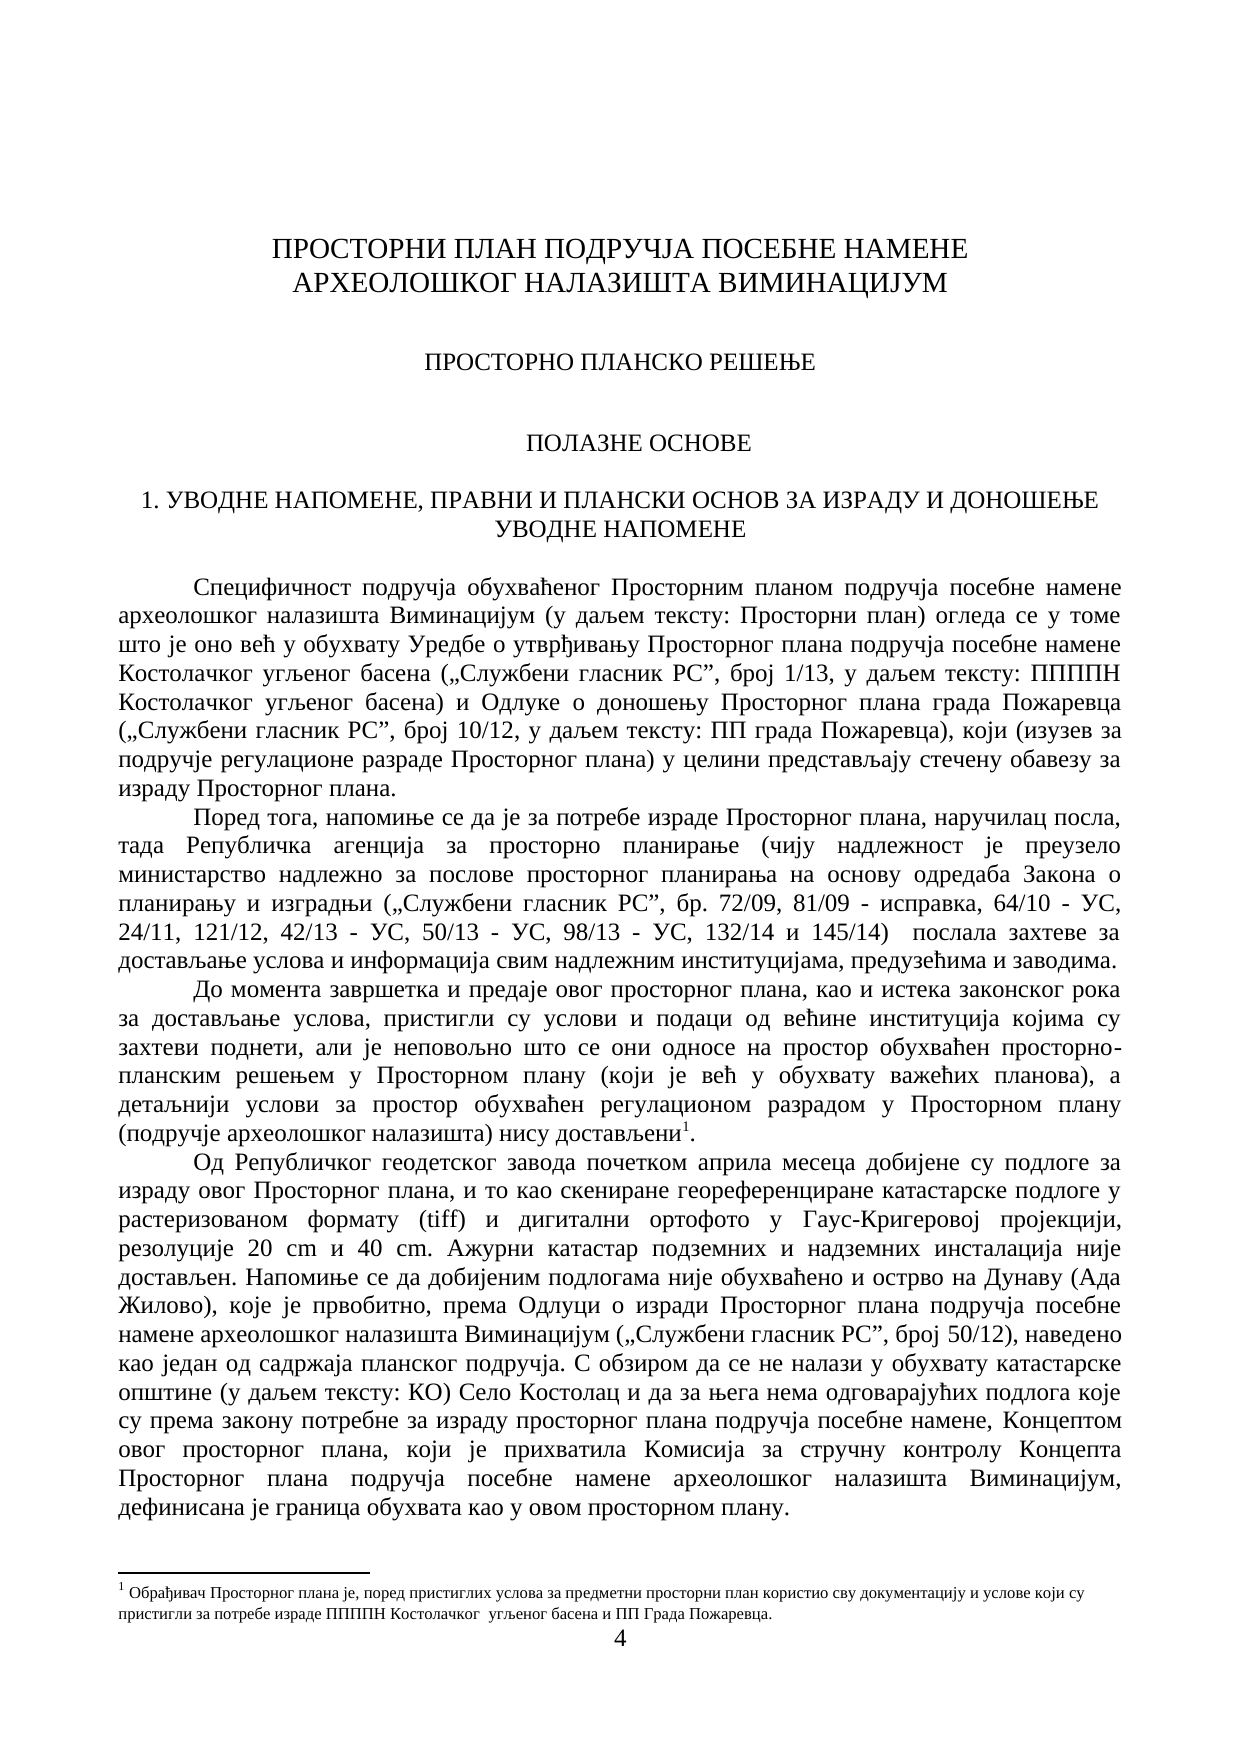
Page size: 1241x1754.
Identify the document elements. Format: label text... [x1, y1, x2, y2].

text Специфичност подручја обухваћеног Просторним планом подручја посебне намене археолошког налазишта Виминацијум (у даљем тексту: Просторни план) огледа се у томе што је оно већ у обухвату Уредбе о утврђивању Просторног плана подручја посебне намене Костолачког угљеног басена („Службени гласник РС”, број 1/13, у даљем тексту: ППППН Костолачког угљеног басена) и Одлуке о доношењу Просторног плана града Пожаревца („Службени гласник РС”, број 10/12, у даљем тексту: ПП града Пожаревца), који (изузев за подручје регулационе разраде Просторног плана) у целини представљају стечену обавезу за израду Просторног плана. [118, 572, 1122, 802]
text Поред тога, напомиње се да је за потребе израде Просторног плана, наручилац посла, тада Републичка агенција за просторно планирање (чију надлежност је преузело министарство надлежно за послове просторног планирања на основу одредаба Закона о планирању и изградњи („Службени гласник РС”, бр. 72/09, 81/09 - исправка, 64/10 - УС, 24/11, 121/12, 42/13 - УС, 50/13 - УС, 98/13 - УС, 132/14 и 145/14) послала захтеве за достављање услова и информација свим надлежним институцијама, предузећима и заводима. [118, 802, 1122, 974]
text ПОЛАЗНЕ ОСНОВЕ [156, 428, 1122, 457]
text 1. УВОДНЕ НАПОМЕНЕ, ПРАВНИ И ПЛАНСКИ ОСНОВ ЗА ИЗРАДУ И ДОНОШЕЊЕ [118, 486, 1122, 514]
text До момента завршетка и предаје овог просторног плана, као и истека законског рока за достављање услова, пристигли су услови и подаци од већине институција којима су захтеви поднети, али је неповољно што се они односе на простор обухваћен просторно- планским решењем у Просторном плану (који је већ у обухвату важећих планова), а детаљнији услови за простор обухваћен регулационом разрадом у Просторном плану (подручје археолошког налазишта) нису достављени. [118, 974, 1122, 1147]
text Од Републичког геодетског завода почетком априла месеца добијене су подлоге за израду овог Просторног плана, и то као скениране геореференциране катастарске подлоге у растеризованом формату (tiff) и дигитални ортофото у Гаус-Кригеровој пројекцији, резолуције 20 cm и 40 cm. Ажурни катастар подземних и надземних инсталација није достављен. Напомиње се да добијеним подлогама није обухваћено и острво на Дунаву (Ада Жилово), које је првобитно, према Одлуци о изради Просторног плана подручја посебне намене археолошког налазишта Виминацијум („Службени гласник РС”, број 50/12), наведено као један од садржаја планског подручја. С обзиром да се не налази у обухвату катастарске општине (у даљем тексту: КО) Село Костолац и да за њега нема одговарајућих подлога које су према закону потребне за израду просторног плана подручја посебне намене, Концептом овог просторног плана, који је прихватила Комисија за стручну контролу Концепта Просторног плана подручја посебне намене археолошког налазишта Виминацијум, дефинисана је граница обухвата као у овом просторном плану. [118, 1147, 1122, 1521]
text АРХЕОЛОШКОГ НАЛАЗИШТА ВИМИНАЦИЈУМ [118, 265, 1122, 298]
text ПРОСТОРНИ ПЛАН ПОДРУЧЈА ПОСЕБНЕ НАМЕНЕ [118, 231, 1122, 265]
text УВОДНЕ НАПОМЕНЕ [118, 514, 1122, 543]
text ПРОСТОРНО ПЛАНСКО РЕШЕЊЕ [118, 347, 1122, 375]
